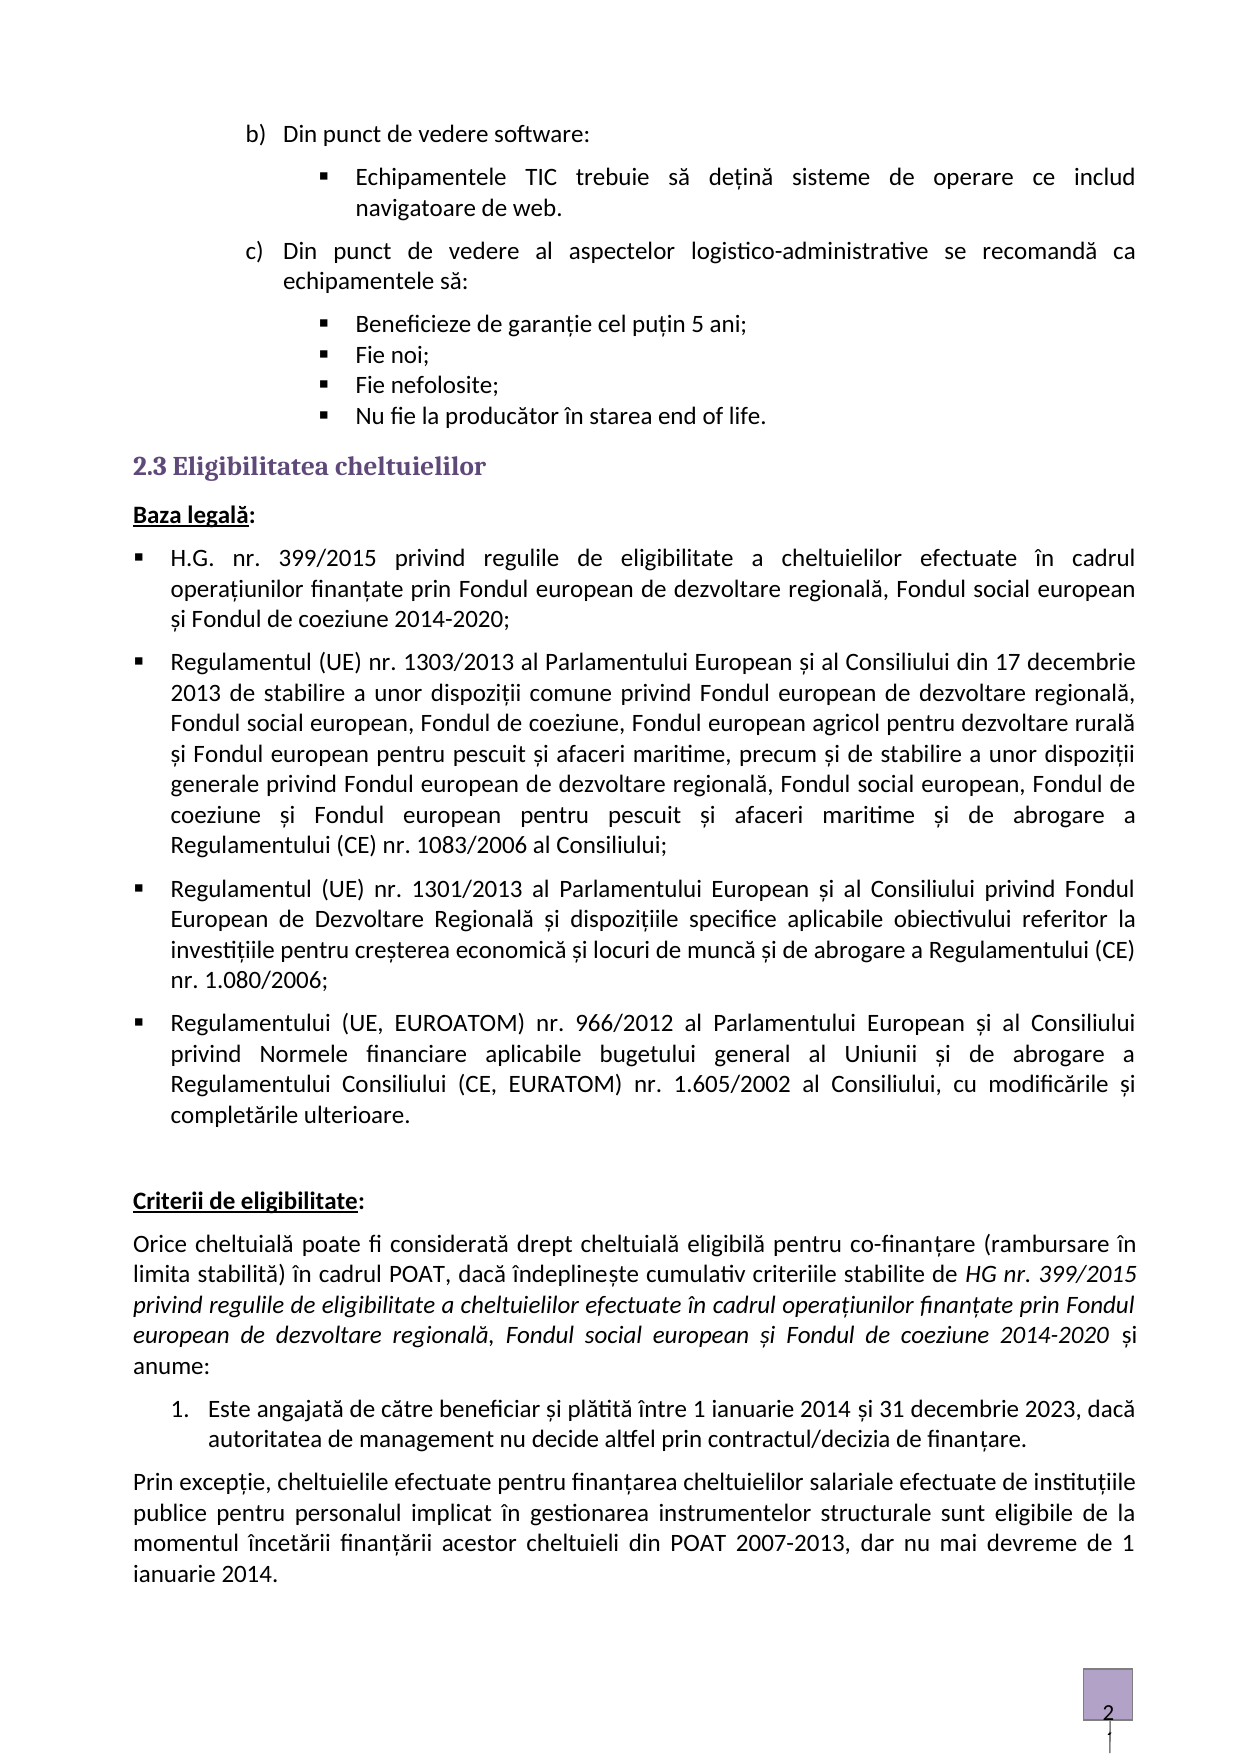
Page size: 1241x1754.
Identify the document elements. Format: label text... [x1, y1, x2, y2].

list Este angajată de către beneficiar și plătită între 1 ianuarie 2014 şi 31 decembrie 2023, dacă autoritatea de management nu decide altfel prin contractul/decizia de finanţare. [170, 1393, 1137, 1454]
text Prin excepţie, cheltuielile efectuate pentru finanţarea cheltuielilor salariale efectuate de instituțiile publice pentru personalul implicat în gestionarea instrumentelor structurale sunt eligibile de la momentul încetării finanțării acestor cheltuieli din POAT 2007-2013, dar nu mai devreme de 1 ianuarie 2014. [133, 1467, 1137, 1589]
subtitle 2.3 Eligibilitatea cheltuielilor [133, 451, 1137, 482]
list Regulamentul (UE) nr. 1301/2013 al Parlamentului European și al Consiliului privind Fondul European de Dezvoltare Regională și dispozițiile specifice aplicabile obiectivului referitor la investițiile pentru creșterea economică și locuri de muncă și de abrogare a Regulamentului (CE) nr. 1.080/2006; [133, 873, 1137, 995]
text Orice cheltuială poate fi considerată drept cheltuială eligibilă pentru co-finanţare (rambursare în limita stabilită) în cadrul POAT, dacă îndeplineşte cumulativ criteriile stabilite de HG nr. 399/2015 privind regulile de eligibilitate a cheltuielilor efectuate în cadrul operațiunilor finanțate prin Fondul european de dezvoltare regională, Fondul social european și Fondul de coeziune 2014-2020 și anume: [133, 1228, 1137, 1381]
list Fie nefolosite; [318, 369, 1137, 400]
list Fie noi; [318, 339, 1137, 369]
list Din punct de vedere software: [245, 118, 1137, 149]
list Regulamentul (UE) nr. 1303/2013 al Parlamentului European și al Consiliului din 17 decembrie 2013 de stabilire a unor dispoziții comune privind Fondul european de dezvoltare regională, Fondul social european, Fondul de coeziune, Fondul european agricol pentru dezvoltare rurală și Fondul european pentru pescuit și afaceri maritime, precum și de stabilire a unor dispoziții generale privind Fondul european de dezvoltare regională, Fondul social european, Fondul de coeziune și Fondul european pentru pescuit și afaceri maritime și de abrogare a Regulamentului (CE) nr. 1083/2006 al Consiliului; [133, 647, 1137, 860]
text Baza legală: [133, 499, 1137, 530]
text Criterii de eligibilitate: [133, 1185, 1137, 1215]
list Beneficieze de garanție cel puțin 5 ani; [318, 308, 1137, 339]
list Nu fie la producător în starea end of life. [318, 400, 1137, 430]
list Regulamentului (UE, EUROATOM) nr. 966/2012 al Parlamentului European și al Consiliului privind Normele financiare aplicabile bugetului general al Uniunii și de abrogare a Regulamentului Consiliului (CE, EURATOM) nr. 1.605/2002 al Consiliului, cu modificările și completările ulterioare. [133, 1007, 1137, 1129]
list Echipamentele TIC trebuie să dețină sisteme de operare ce includ navigatoare de web. [318, 161, 1137, 222]
list H.G. nr. 399/2015 privind regulile de eligibilitate a cheltuielilor efectuate în cadrul operațiunilor finanțate prin Fondul european de dezvoltare regională, Fondul social european şi Fondul de coeziune 2014-2020; [133, 542, 1137, 634]
list Din punct de vedere al aspectelor logistico-administrative se recomandă ca echipamentele să: [245, 235, 1137, 296]
